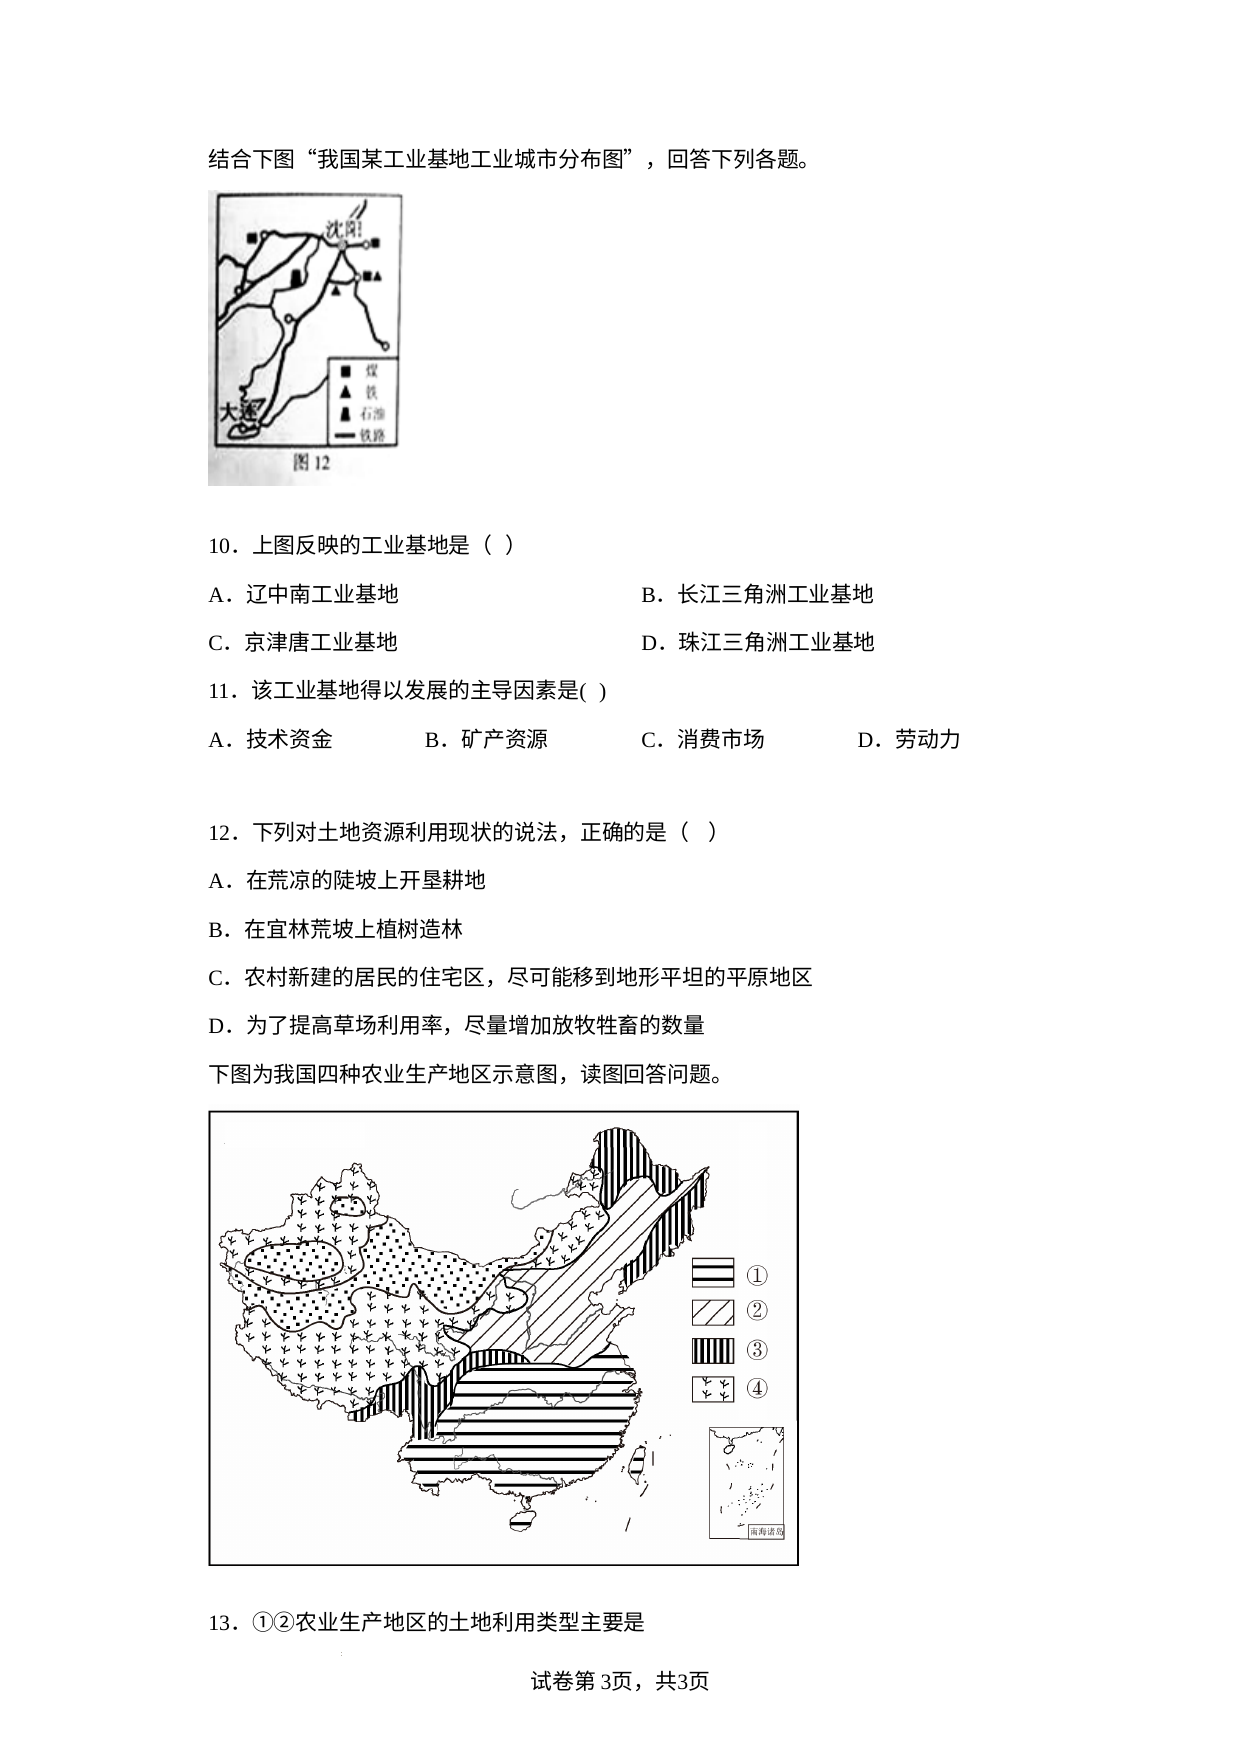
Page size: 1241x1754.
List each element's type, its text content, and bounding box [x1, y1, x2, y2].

text A．技术资金 B．矿产资源 C．消费市场 D．劳动力 [208, 721, 1032, 754]
text A．辽中南工业基地 B．长江三角洲工业基地 [208, 576, 1032, 609]
text A．在荒凉的陡坡上开垦耕地 [208, 863, 1032, 896]
text 11．该工业基地得以发展的主导因素是( ) [208, 673, 1032, 706]
picture [208, 1104, 801, 1569]
text D．为了提高草场利用率，尽量增加放牧牲畜的数量 [208, 1008, 1032, 1041]
text C．京津唐工业基地 D．珠江三角洲工业基地 [208, 625, 1032, 657]
text 12．下列对土地资源利用现状的说法，正确的是（ ） [208, 815, 1032, 847]
text 结合下图“我国某工业基地工业城市分布图”，回答下列各题。 [208, 142, 1032, 174]
text 10．上图反映的工业基地是（ ） [208, 528, 1032, 561]
text B．在宜林荒坡上植树造林 [208, 911, 1032, 944]
picture [208, 190, 415, 486]
text 13．①②农业生产地区的土地利用类型主要是 [208, 1605, 1032, 1637]
text C．农村新建的居民的住宅区，尽可能移到地形平坦的平原地区 [208, 960, 1032, 992]
text 下图为我国四种农业生产地区示意图，读图回答问题。 [208, 1056, 1032, 1089]
